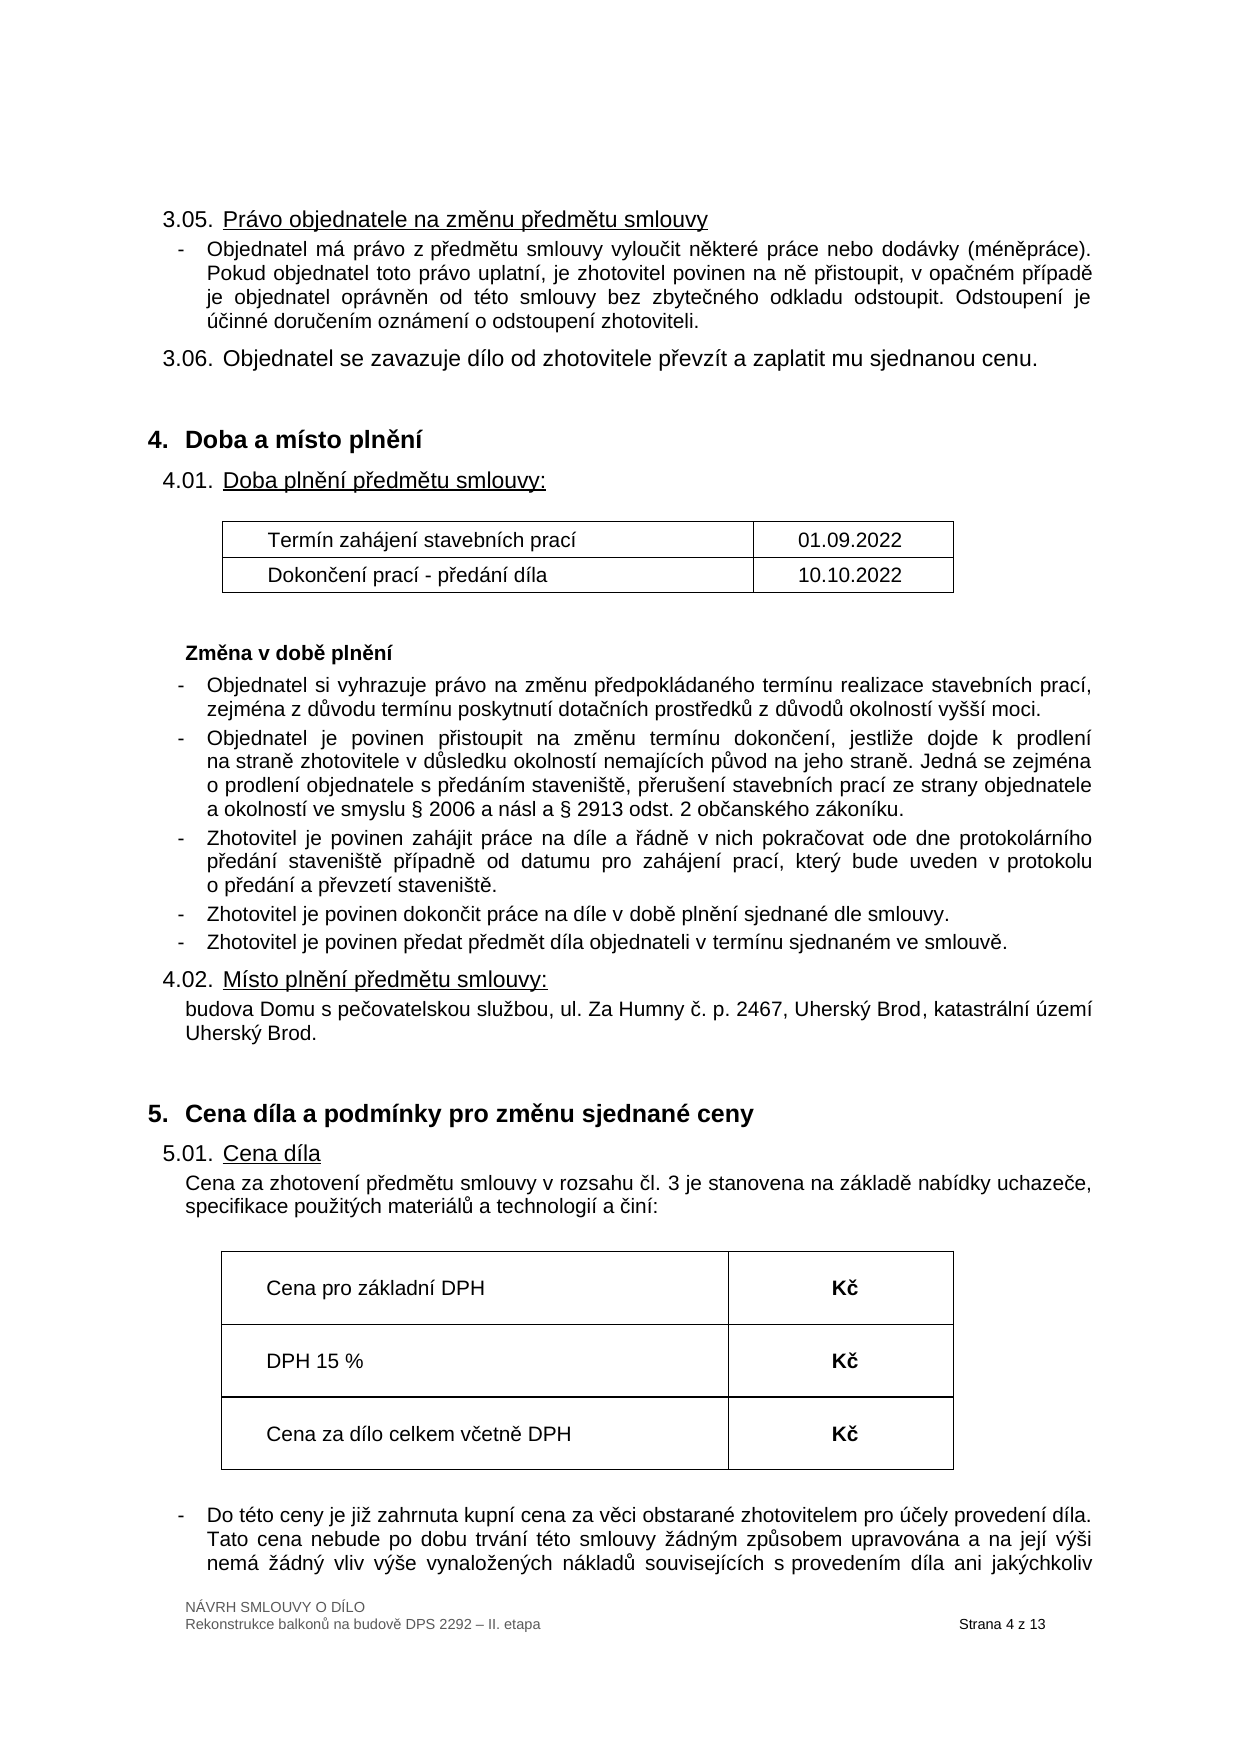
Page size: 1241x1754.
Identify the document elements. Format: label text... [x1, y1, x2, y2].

text budova Domu s pečovatelskou službou, ul. Za Humny č. p. 2467, Uherský Brod, katastrální území Uherský Brod. [185, 996, 1093, 1044]
text Zhotovitel je povinen předat předmět díla objednateli v termínu sjednaném ve smlouvě. [177, 929, 1093, 953]
subtitle Doba a místo plnění [148, 425, 1093, 454]
table_cell Dokončení prací - předání díla [223, 558, 753, 592]
table_header Termín zahájení stavebních prací [223, 522, 753, 557]
subtitle Doba plnění předmětu smlouvy: [162, 467, 1093, 493]
text Objednatel je povinen přistoupit na změnu termínu dokončení, jestliže dojde k prodlení na straně zhotovitele v důsledku okolností nemajících původ na jeho straně. Jedná se zejména o prodlení objednatele s předáním staveniště, přerušení stavebních prací ze strany objednatele a okolností ve smyslu § 2006 a násl a § 2913 odst. 2 občanského zákoníku. [177, 725, 1093, 821]
table_cell Kč [729, 1325, 953, 1396]
table_cell DPH 15 % [222, 1325, 728, 1396]
table_cell 10.10.2022 [754, 558, 953, 592]
text Zhotovitel je povinen dokončit práce na díle v době plnění sjednané dle smlouvy. [177, 901, 1093, 925]
subtitle Objednatel se zavazuje dílo od zhotovitele převzít a zaplatit mu sjednanou cenu. [162, 345, 1093, 371]
table_cell Cena za dílo celkem včetně DPH [222, 1398, 728, 1469]
subtitle Cena díla a podmínky pro změnu sjednané ceny [148, 1098, 1093, 1127]
text Objednatel má právo z předmětu smlouvy vyloučit některé práce nebo dodávky (méněpráce). Pokud objednatel toto právo uplatní, je zhotovitel povinen na ně přistoupit, v opačném případě je objednatel oprávněn od této smlouvy bez zbytečného odkladu odstoupit. Odstoupení je účinné doručením oznámení o odstoupení zhotoviteli. [177, 237, 1093, 332]
table_header Cena pro základní DPH [222, 1252, 728, 1323]
table_cell Kč [729, 1398, 953, 1469]
subtitle Změna v době plnění [185, 641, 1093, 665]
subtitle Právo objednatele na změnu předmětu smlouvy [162, 206, 1093, 232]
table_header 01.09.2022 [754, 522, 953, 557]
subtitle Cena díla [162, 1140, 1093, 1166]
text Objednatel si vyhrazuje právo na změnu předpokládaného termínu realizace stavebních prací, zejména z důvodu termínu poskytnutí dotačních prostředků z důvodů okolností vyšší moci. [177, 673, 1093, 721]
subtitle Místo plnění předmětu smlouvy: [162, 966, 1093, 992]
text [177, 1503, 1093, 1574]
text Cena za zhotovení předmětu smlouvy v rozsahu čl. 3 je stanovena na základě nabídky uchazeče, specifikace použitých materiálů a technologií a činí: [185, 1170, 1093, 1218]
table_header Kč [729, 1252, 953, 1323]
text Zhotovitel je povinen zahájit práce na díle a řádně v nich pokračovat ode dne protokolárního předání staveniště případně od datumu pro zahájení prací, který bude uveden v protokolu o předání a převzetí staveniště. [177, 825, 1093, 897]
